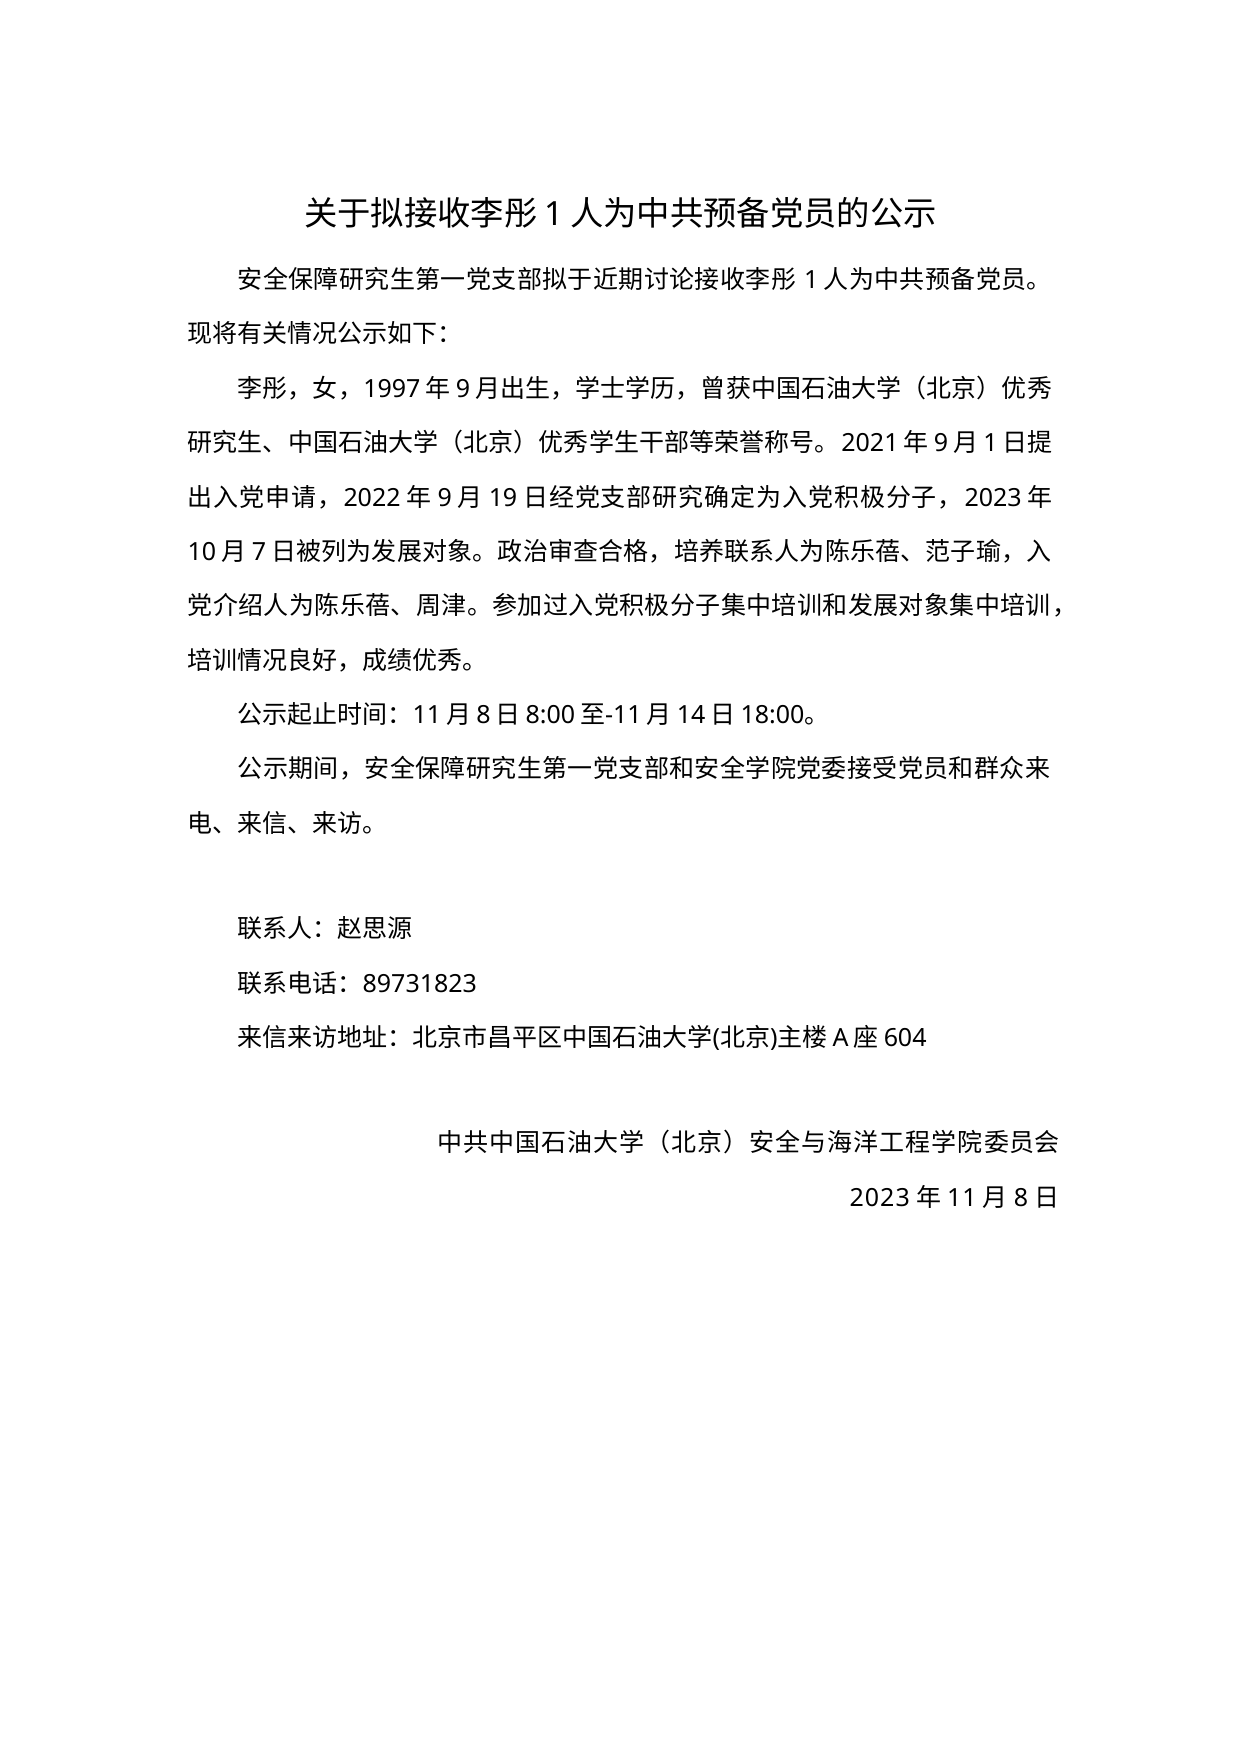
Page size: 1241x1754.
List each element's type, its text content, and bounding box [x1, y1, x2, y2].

text 李彤，女，1997年9月出生，学士学历，曾获中国石油大学（北京）优秀研究生、中国石油大学（北京）优秀学生干部等荣誉称号。2021年9月1日提出入党申请，2022年9月19日经党支部研究确定为入党积极分子，2023年10月7日被列为发展对象。政治审查合格，培养联系人为陈乐蓓、范子瑜，入党介绍人为陈乐蓓、周津。参加过入党积极分子集中培训和发展对象集中培训，培训情况良好，成绩优秀。 [187, 368, 1053, 676]
text 来信来访地址：北京市昌平区中国石油大学(北京)主楼A座604 [187, 1017, 1053, 1054]
text 公示期间，安全保障研究生第一党支部和安全学院党委接受党员和群众来电、来信、来访。 [187, 749, 1053, 839]
text 关于拟接收李彤1人为中共预备党员的公示 [187, 178, 1053, 243]
text 公示起止时间：11月8日8:00至-11月14日18:00。 [187, 694, 1053, 731]
text 联系电话：89731823 [187, 963, 1053, 999]
text 2023年11月8日 [187, 1177, 1059, 1213]
text 联系人：赵思源 [187, 909, 1053, 945]
text 中共中国石油大学（北京）安全与海洋工程学院委员会 [187, 1123, 1059, 1159]
text 安全保障研究生第一党支部拟于近期讨论接收李彤1人为中共预备党员。现将有关情况公示如下： [187, 259, 1053, 350]
